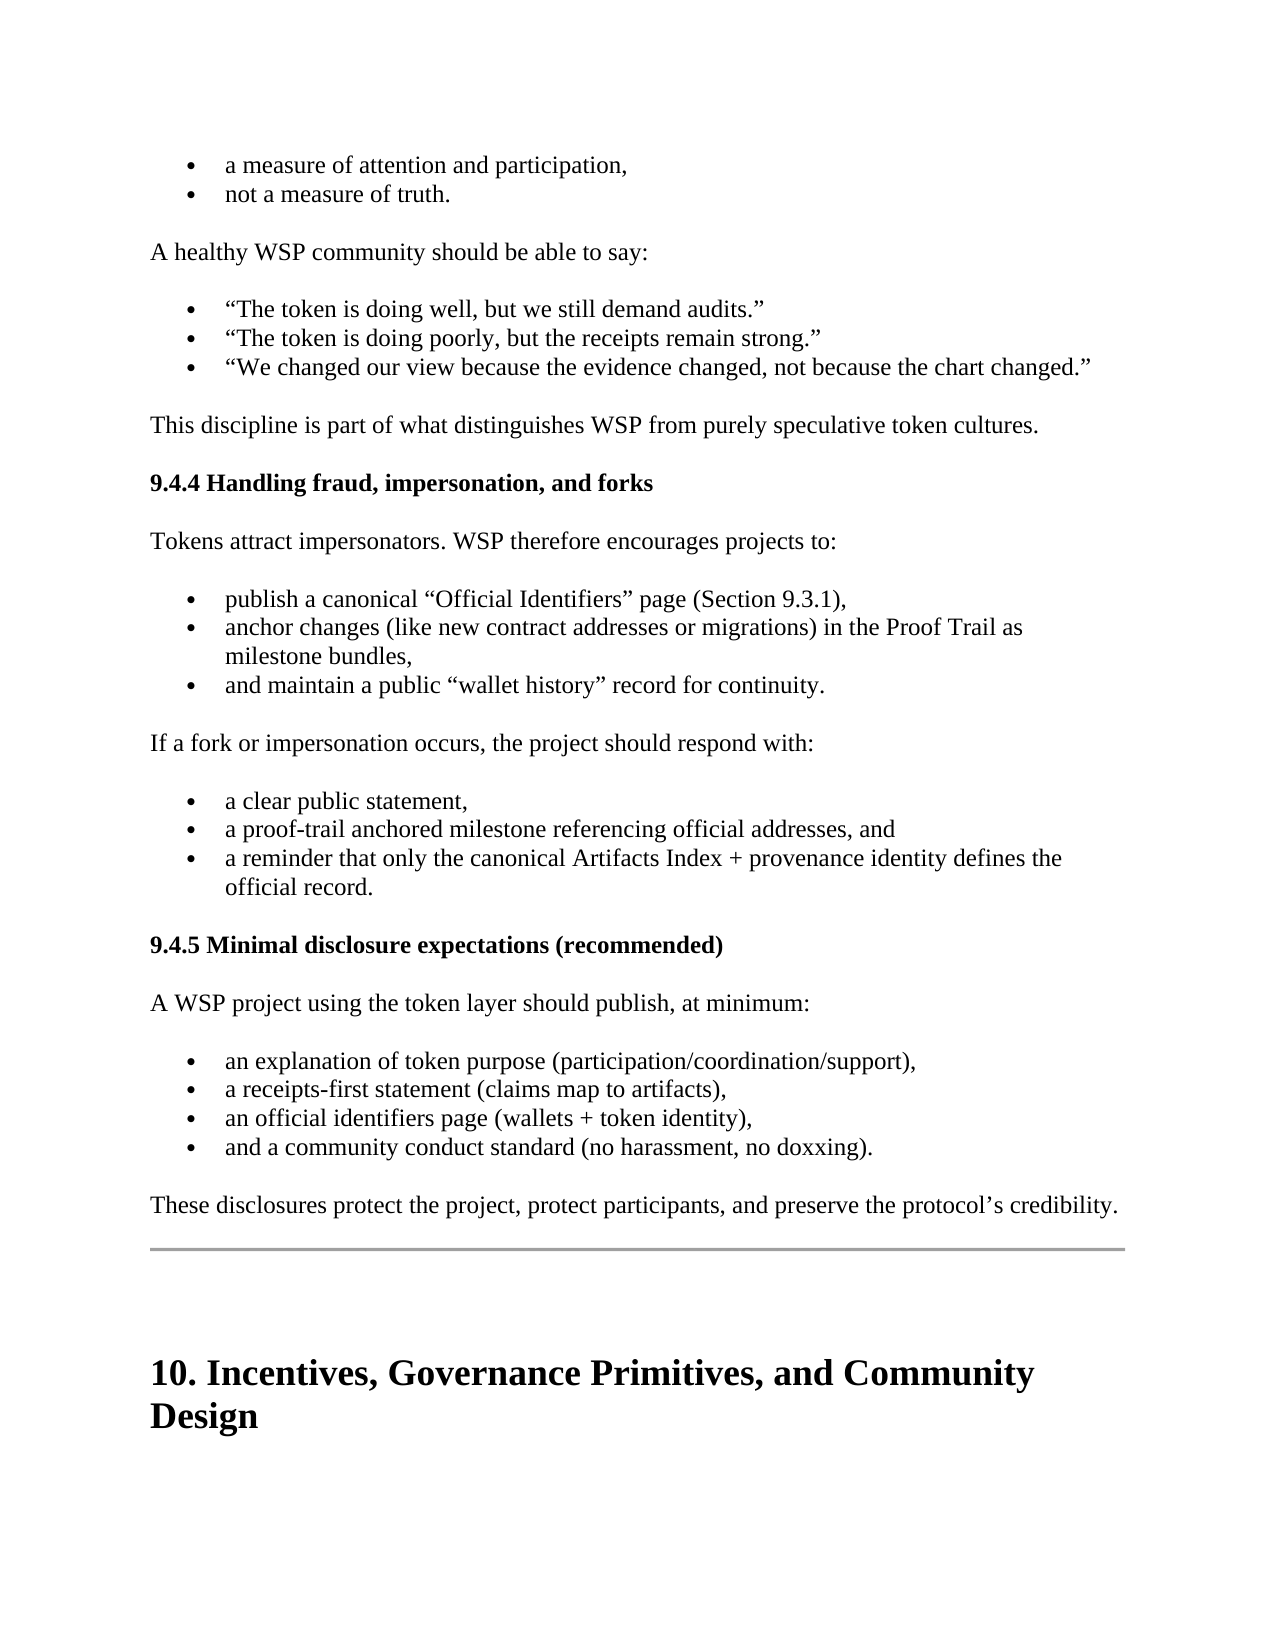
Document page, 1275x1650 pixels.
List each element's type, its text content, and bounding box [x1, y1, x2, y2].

list publish a canonical “Official Identifiers” page (Section 9.3.1), [187, 584, 1125, 612]
list not a measure of truth. [187, 179, 1125, 207]
list anchor changes (like new contract addresses or migrations) in the Proof Trail as milestone bundles, [187, 612, 1125, 670]
list “We changed our view because the evidence changed, not because the chart changed.” [187, 352, 1125, 381]
text This discipline is part of what distinguishes WSP from purely speculative token cultures. [150, 410, 1125, 439]
text 9.4.5 Minimal disclosure expectations (recommended) [150, 930, 1125, 959]
text These disclosures protect the project, protect participants, and preserve the protocol’s credibility. [150, 1190, 1125, 1219]
list and maintain a public “wallet history” record for continuity. [187, 670, 1125, 699]
list “The token is doing well, but we still demand audits.” [187, 294, 1125, 323]
list “The token is doing poorly, but the receipts remain strong.” [187, 323, 1125, 352]
list an official identifiers page (wallets + token identity), [187, 1103, 1125, 1132]
text If a fork or impersonation occurs, the project should respond with: [150, 728, 1125, 757]
text 9.4.4 Handling fraud, impersonation, and forks [150, 468, 1125, 497]
text A WSP project using the token layer should publish, at minimum: [150, 988, 1125, 1017]
list and a community conduct standard (no harassment, no doxxing). [187, 1132, 1125, 1161]
list a clear public statement, [187, 786, 1125, 814]
list a measure of attention and participation, [187, 150, 1125, 179]
list a receipts-first statement (claims map to artifacts), [187, 1074, 1125, 1103]
text A healthy WSP community should be able to say: [150, 237, 1125, 265]
list a reminder that only the canonical Artifacts Index + provenance identity defines the official record. [187, 843, 1125, 901]
list an explanation of token purpose (participation/coordination/support), [187, 1046, 1125, 1074]
text Tokens attract impersonators. WSP therefore encourages projects to: [150, 526, 1125, 554]
text 10. Incentives, Governance Primitives, and Community Design [150, 1350, 1125, 1437]
list a proof-trail anchored milestone referencing official addresses, and [187, 814, 1125, 843]
